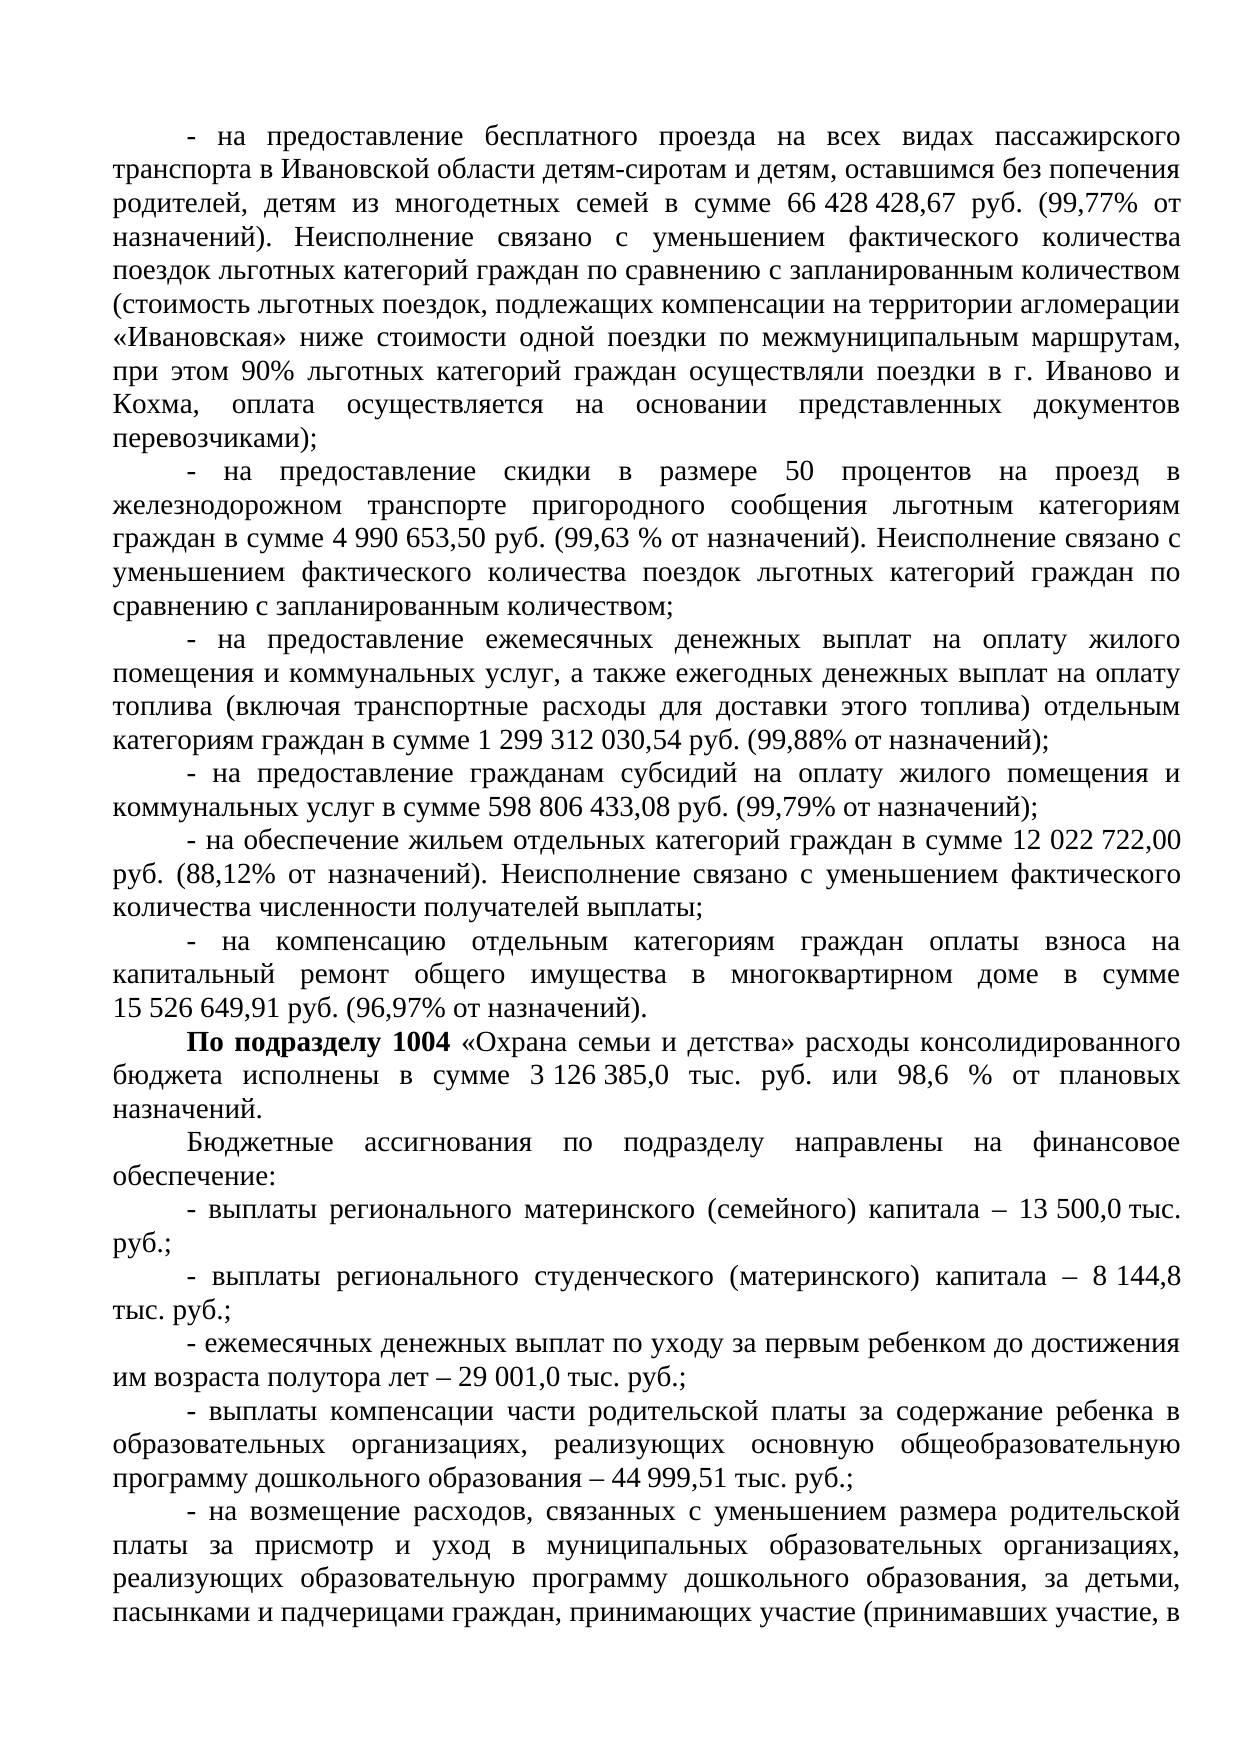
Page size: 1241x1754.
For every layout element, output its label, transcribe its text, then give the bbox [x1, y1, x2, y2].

text - на предоставление скидки в размере 50 процентов на проезд в железнодорожном транспорте пригородного сообщения льготным категориям граждан в сумме 4 990 653,50 руб. (99,63 % от назначений). Неисполнение связано с уменьшением фактического количества поездок льготных категорий граждан по сравнению с запланированным количеством; [112, 453, 1181, 621]
text - на предоставление гражданам субсидий на оплату жилого помещения и коммунальных услуг в сумме 598 806 433,08 руб. (99,79% от назначений); [112, 755, 1181, 822]
text Бюджетные ассигнования по подразделу направлены на финансовое обеспечение: [112, 1124, 1181, 1191]
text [112, 1493, 1181, 1627]
text - ежемесячных денежных выплат по уходу за первым ребенком до достижения им возраста полутора лет – 29 001,0 тыс. руб.; [112, 1326, 1181, 1393]
text - выплаты регионального студенческого (материнского) капитала – 8 144,8 тыс. руб.; [112, 1258, 1181, 1326]
text - на обеспечение жильем отдельных категорий граждан в сумме 12 022 722,00 руб. (88,12% от назначений). Неисполнение связано с уменьшением фактического количества численности получателей выплаты; [112, 822, 1181, 923]
text - на компенсацию отдельным категориям граждан оплаты взноса на капитальный ремонт общего имущества в многоквартирном доме в сумме 15 526 649,91 руб. (96,97% от назначений). [112, 923, 1181, 1024]
text - на предоставление бесплатного проезда на всех видах пассажирского транспорта в Ивановской области детям-сиротам и детям, оставшимся без попечения родителей, детям из многодетных семей в сумме 66 428 428,67 руб. (99,77% от назначений). Неисполнение связано с уменьшением фактического количества поездок льготных категорий граждан по сравнению с запланированным количеством (стоимость льготных поездок, подлежащих компенсации на территории агломерации «Ивановская» ниже стоимости одной поездки по межмуниципальным маршрутам, при этом 90% льготных категорий граждан осуществляли поездки в г. Иваново и Кохма, оплата осуществляется на основании представленных документов перевозчиками); [112, 118, 1181, 453]
text - на предоставление ежемесячных денежных выплат на оплату жилого помещения и коммунальных услуг, а также ежегодных денежных выплат на оплату топлива (включая транспортные расходы для доставки этого топлива) отдельным категориям граждан в сумме 1 299 312 030,54 руб. (99,88% от назначений); [112, 621, 1181, 755]
text По подразделу 1004 «Охрана семьи и детства» расходы консолидированного бюджета исполнены в сумме 3 126 385,0 тыс. руб. или 98,6 % от плановых назначений. [112, 1024, 1181, 1124]
text - выплаты регионального материнского (семейного) капитала – 13 500,0 тыс. руб.; [112, 1191, 1181, 1258]
text - выплаты компенсации части родительской платы за содержание ребенка в образовательных организациях, реализующих основную общеобразовательную программу дошкольного образования – 44999,51 тыс. руб.; [112, 1393, 1181, 1493]
